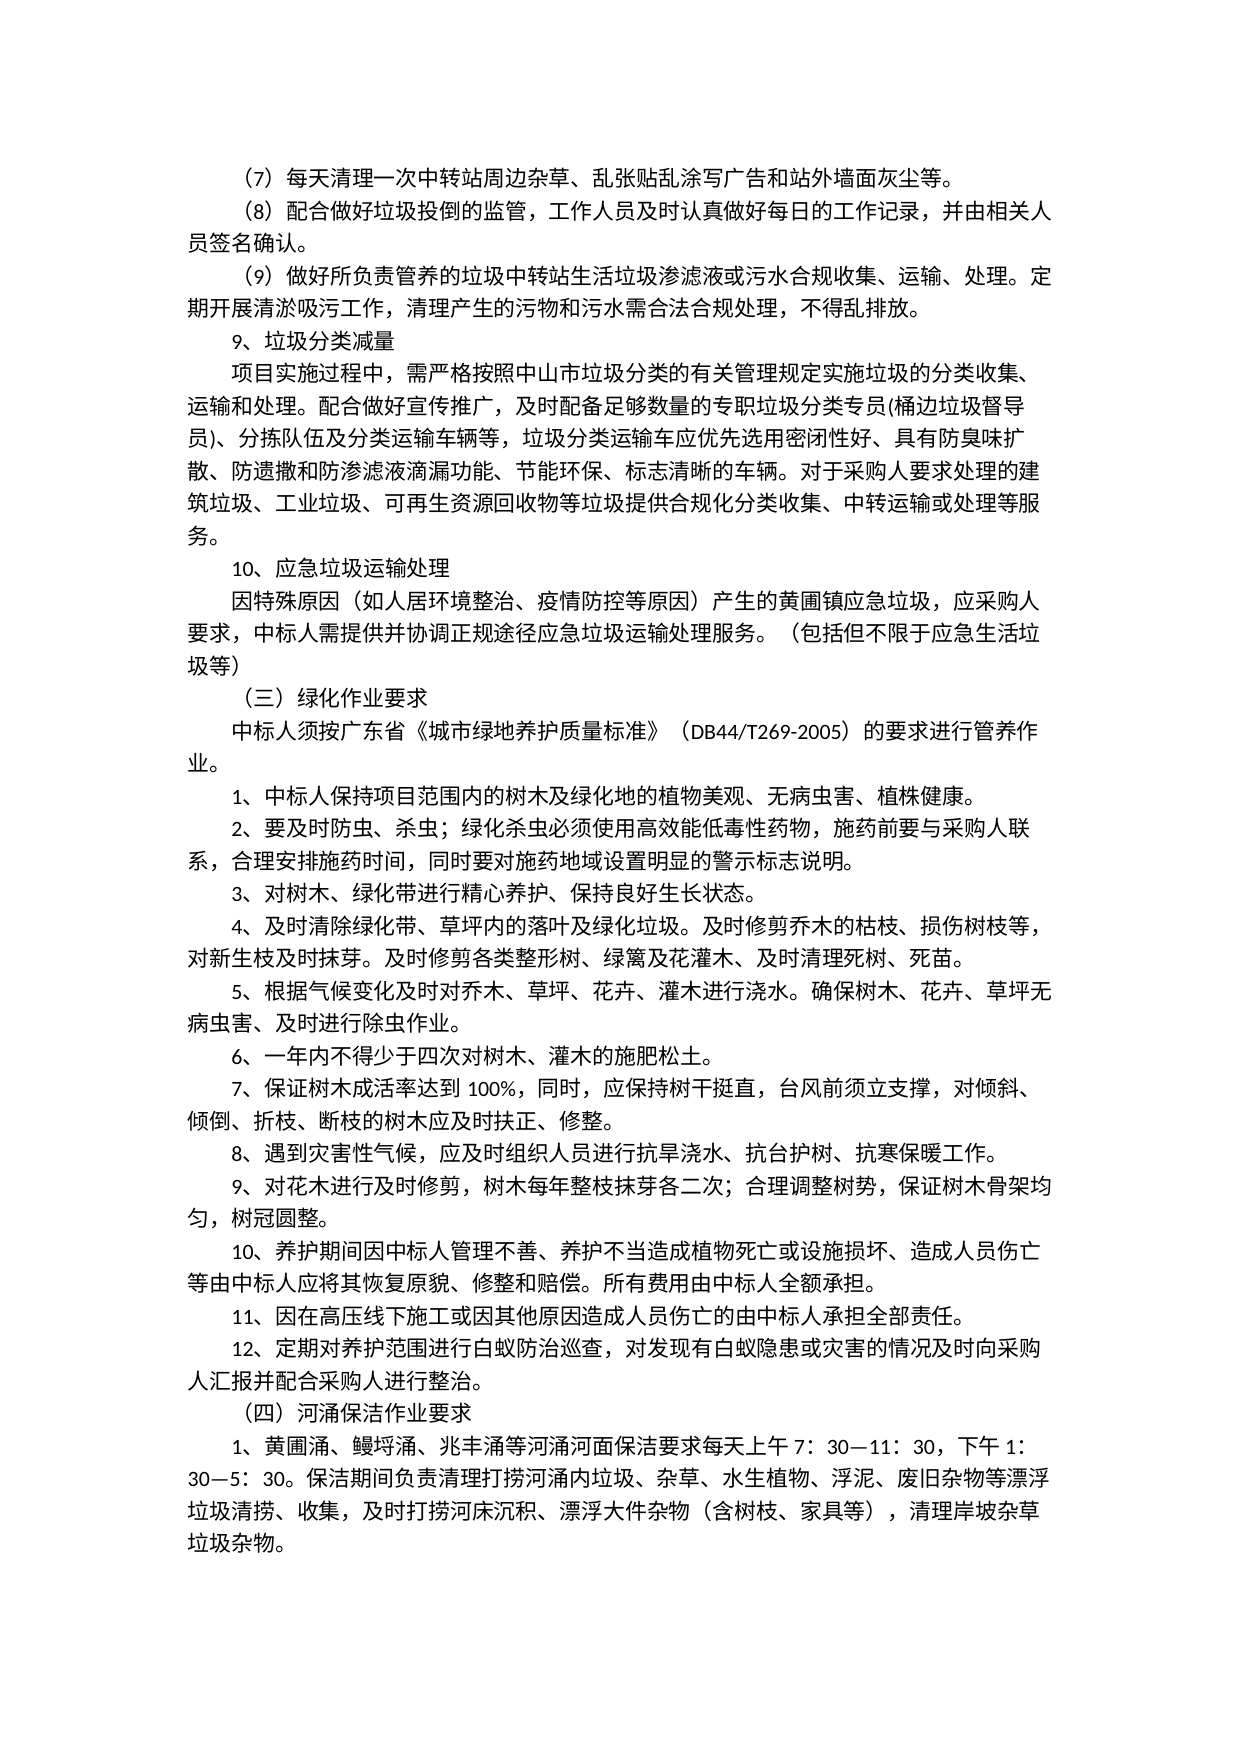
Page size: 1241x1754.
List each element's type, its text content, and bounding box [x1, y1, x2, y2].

text 6、一年内不得少于四次对树木、灌木的施肥松土。 [187, 1039, 1053, 1072]
text 1、黄圃涌、鳗埒涌、兆丰涌等河涌河面保洁要求每天上午7：30—11：30，下午1：30—5：30。保洁期间负责清理打捞河涌内垃圾、杂草、水生植物、浮泥、废旧杂物等漂浮垃圾清捞、收集，及时打捞河床沉积、漂浮大件杂物（含树枝、家具等），清理岸坡杂草垃圾杂物。 [187, 1429, 1053, 1559]
text 9、对花木进行及时修剪，树木每年整枝抹芽各二次；合理调整树势，保证树木骨架均匀，树冠圆整。 [187, 1169, 1053, 1234]
text （四）河涌保洁作业要求 [187, 1397, 1053, 1429]
text 中标人须按广东省《城市绿地养护质量标准》（DB44/T269-2005）的要求进行管养作业。 [187, 714, 1053, 779]
text 因特殊原因（如人居环境整治、疫情防控等原因）产生的黄圃镇应急垃圾，应采购人要求，中标人需提供并协调正规途径应急垃圾运输处理服务。（包括但不限于应急生活垃圾等） [187, 584, 1053, 682]
text 项目实施过程中，需严格按照中山市垃圾分类的有关管理规定实施垃圾的分类收集、运输和处理。配合做好宣传推广，及时配备足够数量的专职垃圾分类专员(桶边垃圾督导员)、分拣队伍及分类运输车辆等，垃圾分类运输车应优先选用密闭性好、具有防臭味扩散、防遗撒和防渗滤液滴漏功能、节能环保、标志清晰的车辆。对于采购人要求处理的建筑垃圾、工业垃圾、可再生资源回收物等垃圾提供合规化分类收集、中转运输或处理等服务。 [187, 357, 1053, 552]
text 10、养护期间因中标人管理不善、养护不当造成植物死亡或设施损坏、造成人员伤亡等由中标人应将其恢复原貌、修整和赔偿。所有费用由中标人全额承担。 [187, 1234, 1053, 1299]
text （三）绿化作业要求 [187, 682, 1053, 714]
text 10、应急垃圾运输处理 [187, 552, 1053, 584]
text 9、垃圾分类减量 [187, 324, 1053, 357]
text 11、因在高压线下施工或因其他原因造成人员伤亡的由中标人承担全部责任。 [187, 1299, 1053, 1332]
text 8、遇到灾害性气候，应及时组织人员进行抗旱浇水、抗台护树、抗寒保暖工作。 [187, 1137, 1053, 1169]
text 5、根据气候变化及时对乔木、草坪、花卉、灌木进行浇水。确保树木、花卉、草坪无病虫害、及时进行除虫作业。 [187, 974, 1053, 1039]
text （7）每天清理一次中转站周边杂草、乱张贴乱涂写广告和站外墙面灰尘等。 [187, 162, 1053, 194]
text 12、定期对养护范围进行白蚁防治巡查，对发现有白蚁隐患或灾害的情况及时向采购人汇报并配合采购人进行整治。 [187, 1332, 1053, 1397]
text 7、保证树木成活率达到 100%，同时，应保持树干挺直，台风前须立支撑，对倾斜、倾倒、折枝、断枝的树木应及时扶正、修整。 [187, 1072, 1053, 1137]
text 1、中标人保持项目范围内的树木及绿化地的植物美观、无病虫害、植株健康。 [187, 779, 1053, 812]
text 4、及时清除绿化带、草坪内的落叶及绿化垃圾。及时修剪乔木的枯枝、损伤树枝等，对新生枝及时抹芽。及时修剪各类整形树、绿篱及花灌木、及时清理死树、死苗。 [187, 909, 1053, 974]
text 3、对树木、绿化带进行精心养护、保持良好生长状态。 [187, 877, 1053, 909]
text 2、要及时防虫、杀虫；绿化杀虫必须使用高效能低毒性药物，施药前要与采购人联系，合理安排施药时间，同时要对施药地域设置明显的警示标志说明。 [187, 812, 1053, 877]
text （9）做好所负责管养的垃圾中转站生活垃圾渗滤液或污水合规收集、运输、处理。定期开展清淤吸污工作，清理产生的污物和污水需合法合规处理，不得乱排放。 [187, 259, 1053, 324]
text （8）配合做好垃圾投倒的监管，工作人员及时认真做好每日的工作记录，并由相关人员签名确认。 [187, 194, 1053, 259]
